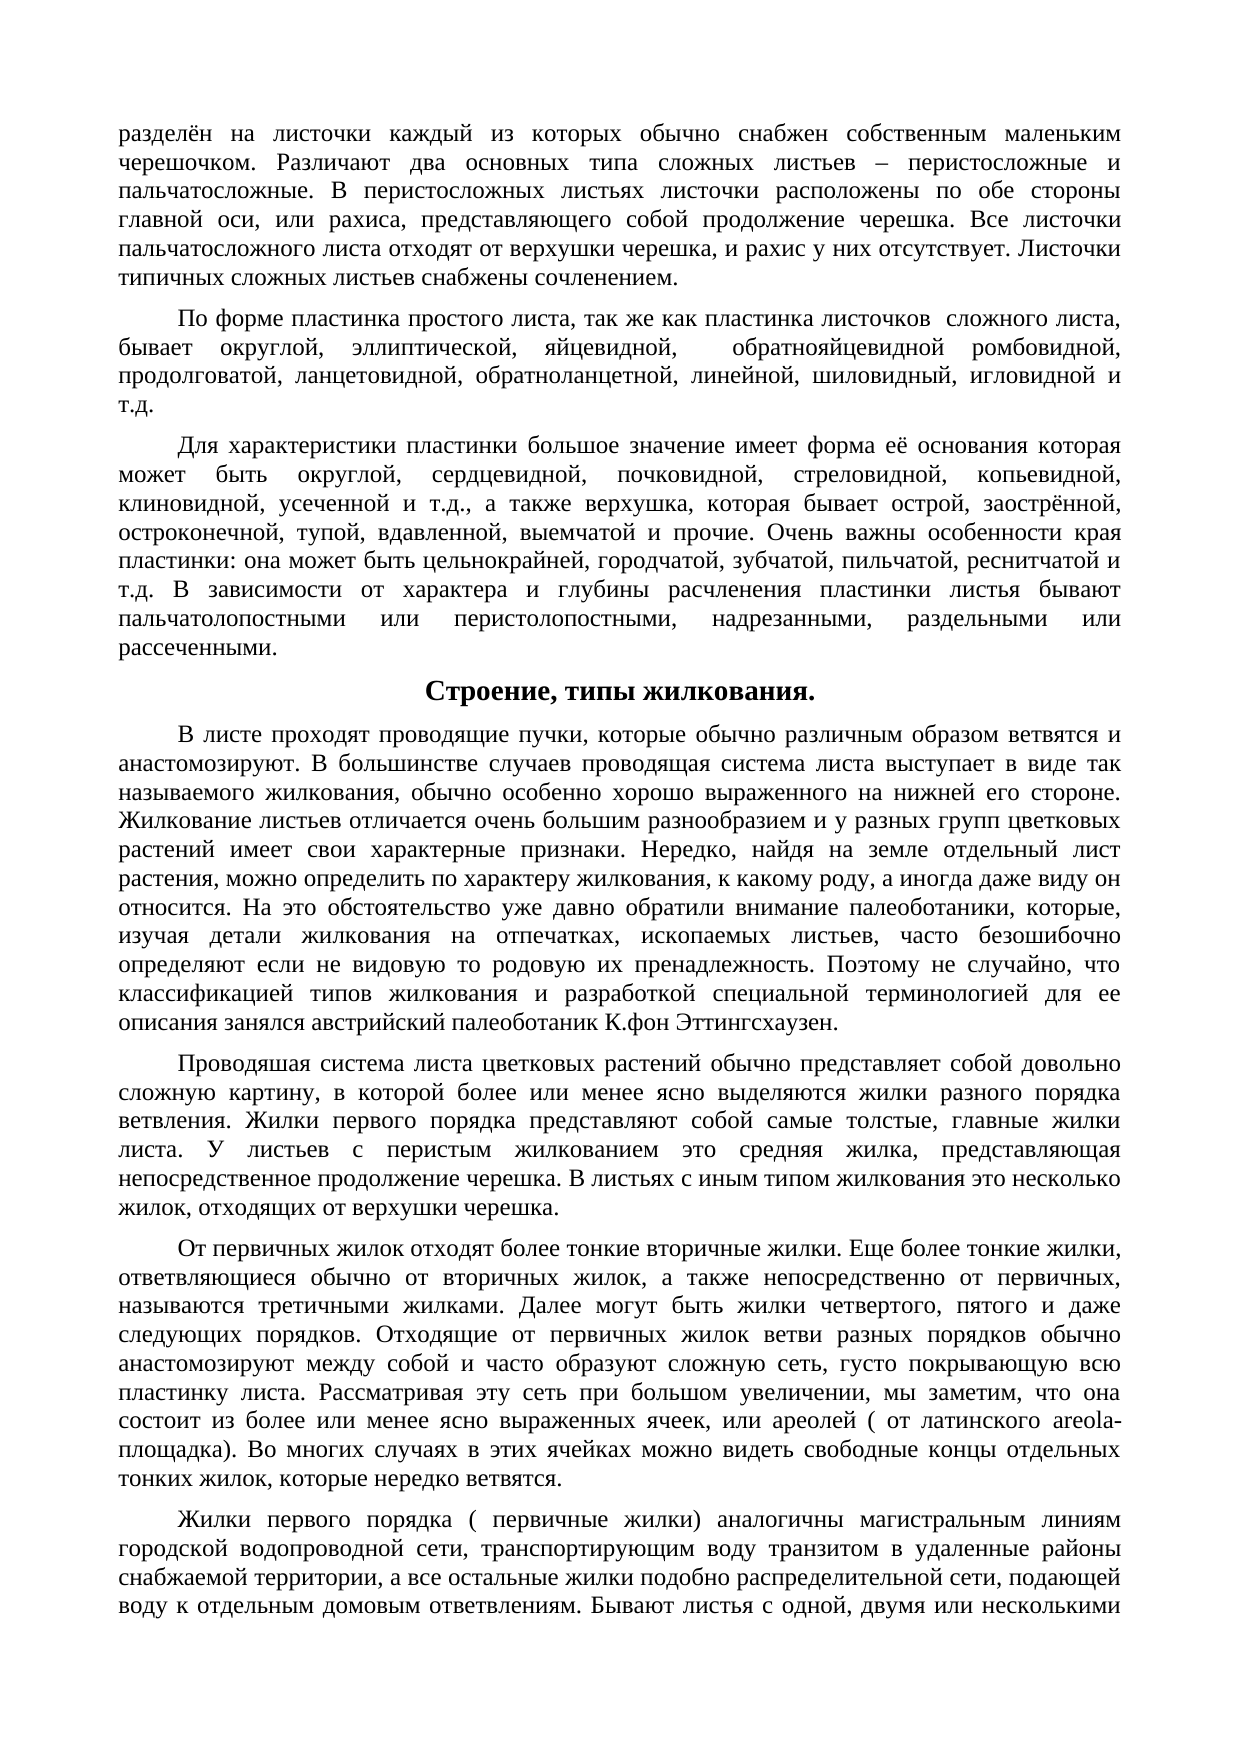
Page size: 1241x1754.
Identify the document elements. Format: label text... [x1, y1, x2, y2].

text Строение, типы жилкования. [118, 673, 1122, 707]
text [118, 118, 1122, 291]
text В листе проходят проводящие пучки, которые обычно различным образом ветвятся и анастомозируют. В большинстве случаев проводящая система листа выступает в виде так называемого жилкования, обычно особенно хорошо выраженного на нижней его стороне. Жилкование листьев отличается очень большим разнообразием и у разных групп цветковых растений имеет свои характерные признаки. Нередко, найдя на земле отдельный лист растения, можно определить по характеру жилкования, к какому роду, а иногда даже виду он относится. На это обстоятельство уже давно обратили внимание палеоботаники, которые, изучая детали жилкования на отпечатках, ископаемых листьев, часто безошибочно определяют если не видовую то родовую их пренадлежность. Поэтому не случайно, что классификацией типов жилкования и разработкой специальной терминологией для ее описания занялся австрийский палеоботаник К.фон Эттингсхаузен. [118, 719, 1122, 1035]
text Проводяшая система листа цветковых растений обычно представляет собой довольно сложную картину, в которой более или менее ясно выделяются жилки разного порядка ветвления. Жилки первого порядка представляют собой самые толстые, главные жилки листа. У листьев с перистым жилкованием это средняя жилка, представляющая непосредственное продолжение черешка. В листьях с иным типом жилкования это несколько жилок, отходящих от верхушки черешка. [118, 1048, 1122, 1220]
text От первичных жилок отходят более тонкие вторичные жилки. Еще более тонкие жилки, ответвляющиеся обычно от вторичных жилок, а также непосредственно от первичных, называются третичными жилками. Далее могут быть жилки четвертого, пятого и даже следующих порядков. Отходящие от первичных жилок ветви разных порядков обычно анастомозируют между собой и часто образуют сложную сеть, густо покрывающую всю пластинку листа. Рассматривая эту сеть при большом увеличении, мы заметим, что она состоит из более или менее ясно выраженных ячеек, или ареолей ( от латинского areola- площадка). Во многих случаях в этих ячейках можно видеть свободные концы отдельных тонких жилок, которые нередко ветвятся. [118, 1233, 1122, 1492]
text По форме пластинка простого листа, так же как пластинка листочков сложного листа, бывает округлой, эллиптической, яйцевидной, обратнояйцевидной ромбовидной, продолговатой, ланцетовидной, обратноланцетной, линейной, шиловидный, игловидной и т.д. [118, 303, 1122, 418]
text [118, 1504, 1122, 1619]
text Для характеристики пластинки большое значение имеет форма её основания которая может быть округлой, сердцевидной, почковидной, стреловидной, копьевидной, клиновидной, усеченной и т.д., а также верхушка, которая бывает острой, заострённой, остроконечной, тупой, вдавленной, выемчатой и прочие. Очень важны особенности края пластинки: она может быть цельнокрайней, городчатой, зубчатой, пильчатой, реснитчатой и т.д. В зависимости от характера и глубины расчленения пластинки листья бывают пальчатолопостными или перистолопостными, надрезанными, раздельными или рассеченными. [118, 431, 1122, 661]
